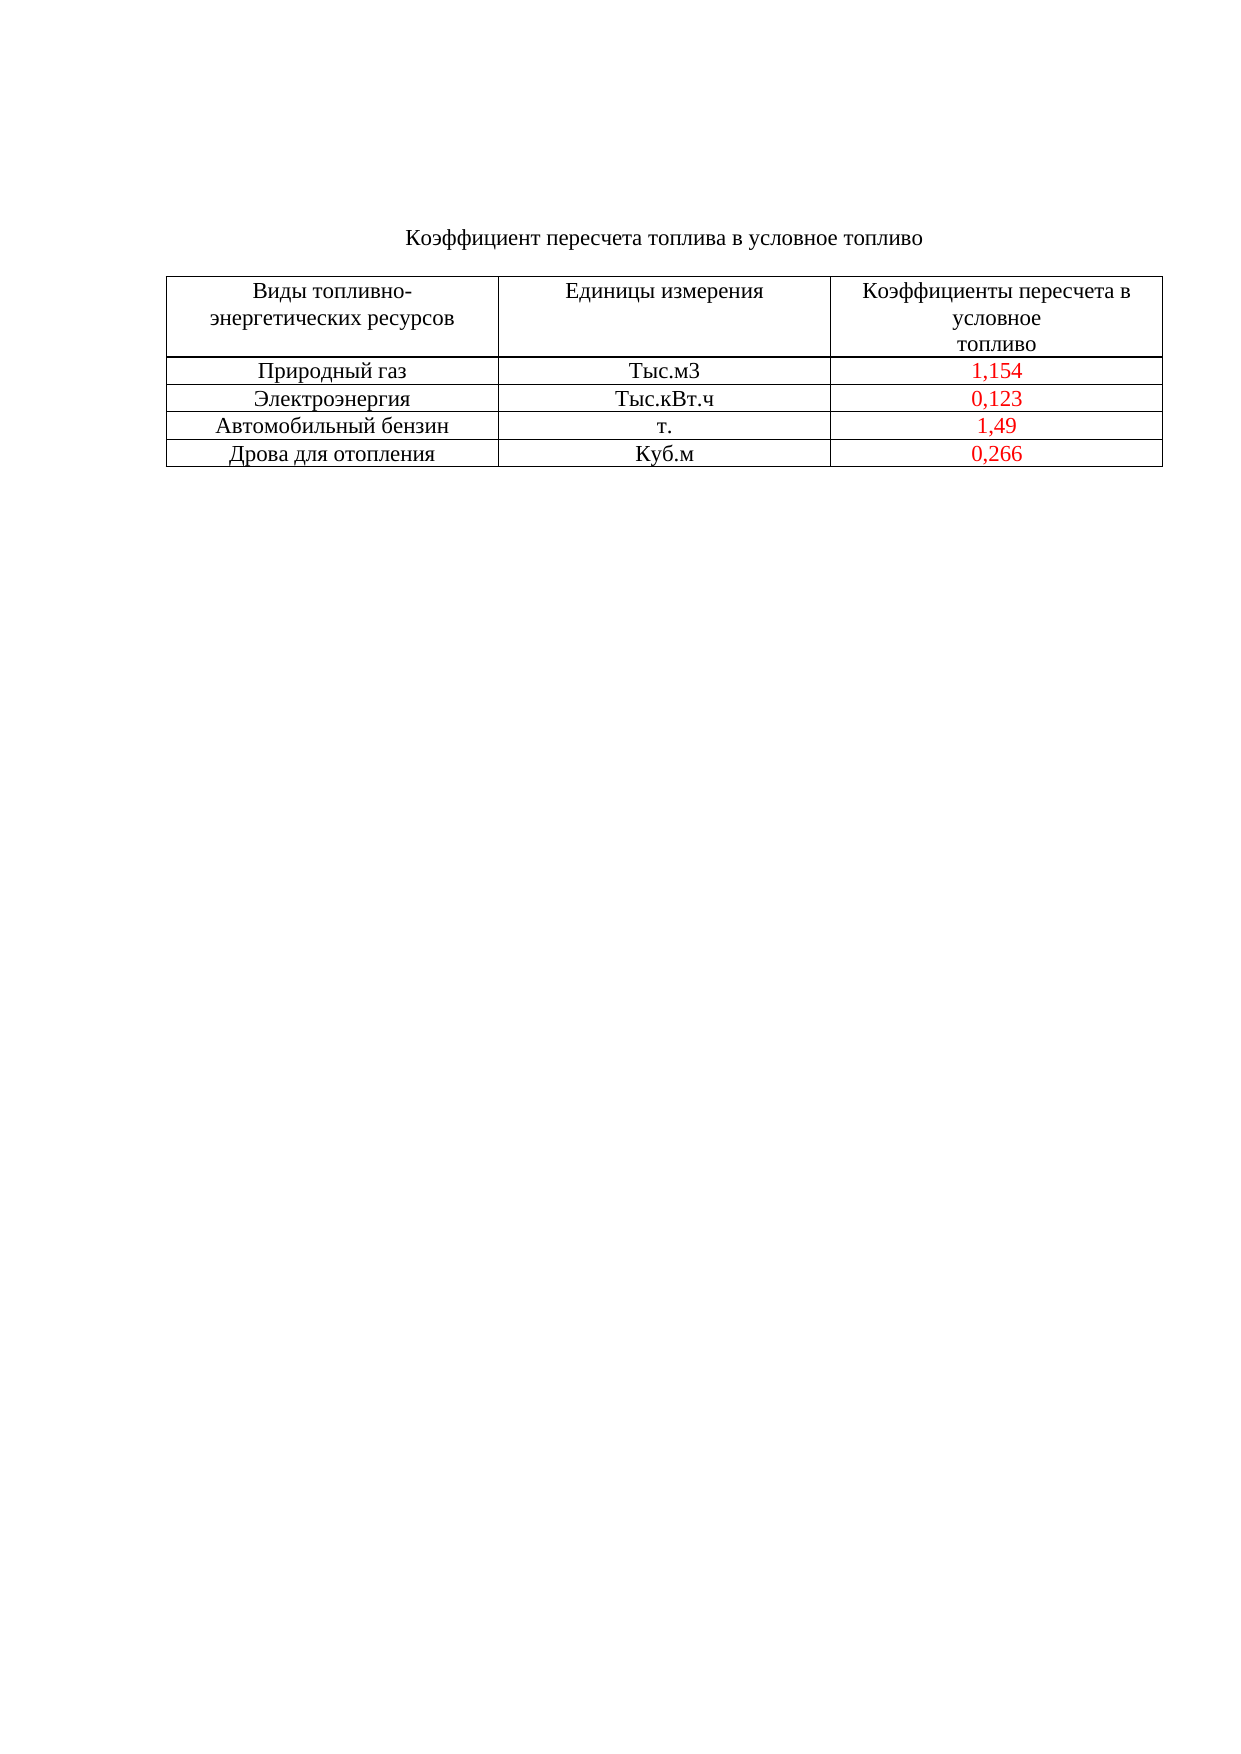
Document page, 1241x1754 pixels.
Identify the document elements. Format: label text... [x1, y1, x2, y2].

table_cell 1,154 [831, 358, 1162, 384]
table_cell Тыс.кВт.ч [499, 385, 830, 411]
table_cell 0,123 [831, 385, 1162, 411]
table_cell Автомобильный бензин [167, 412, 498, 438]
table_cell Тыс.м3 [499, 358, 830, 384]
table_cell т. [499, 412, 830, 438]
table_header Коэффициенты пересчета в условное топливо [831, 277, 1162, 356]
table_cell 0,266 [831, 440, 1162, 466]
table_header Единицы измерения [499, 277, 830, 356]
table_cell Куб.м [499, 440, 830, 466]
table_cell Электроэнергия [167, 385, 498, 411]
table_cell Природный газ [167, 358, 498, 384]
table_cell 1,49 [831, 412, 1162, 438]
text Коэффициент пересчета топлива в условное топливо [177, 223, 1152, 250]
table_header Виды топливно-энергетических ресурсов [167, 277, 498, 356]
table_cell Дрова для отопления [167, 440, 498, 466]
